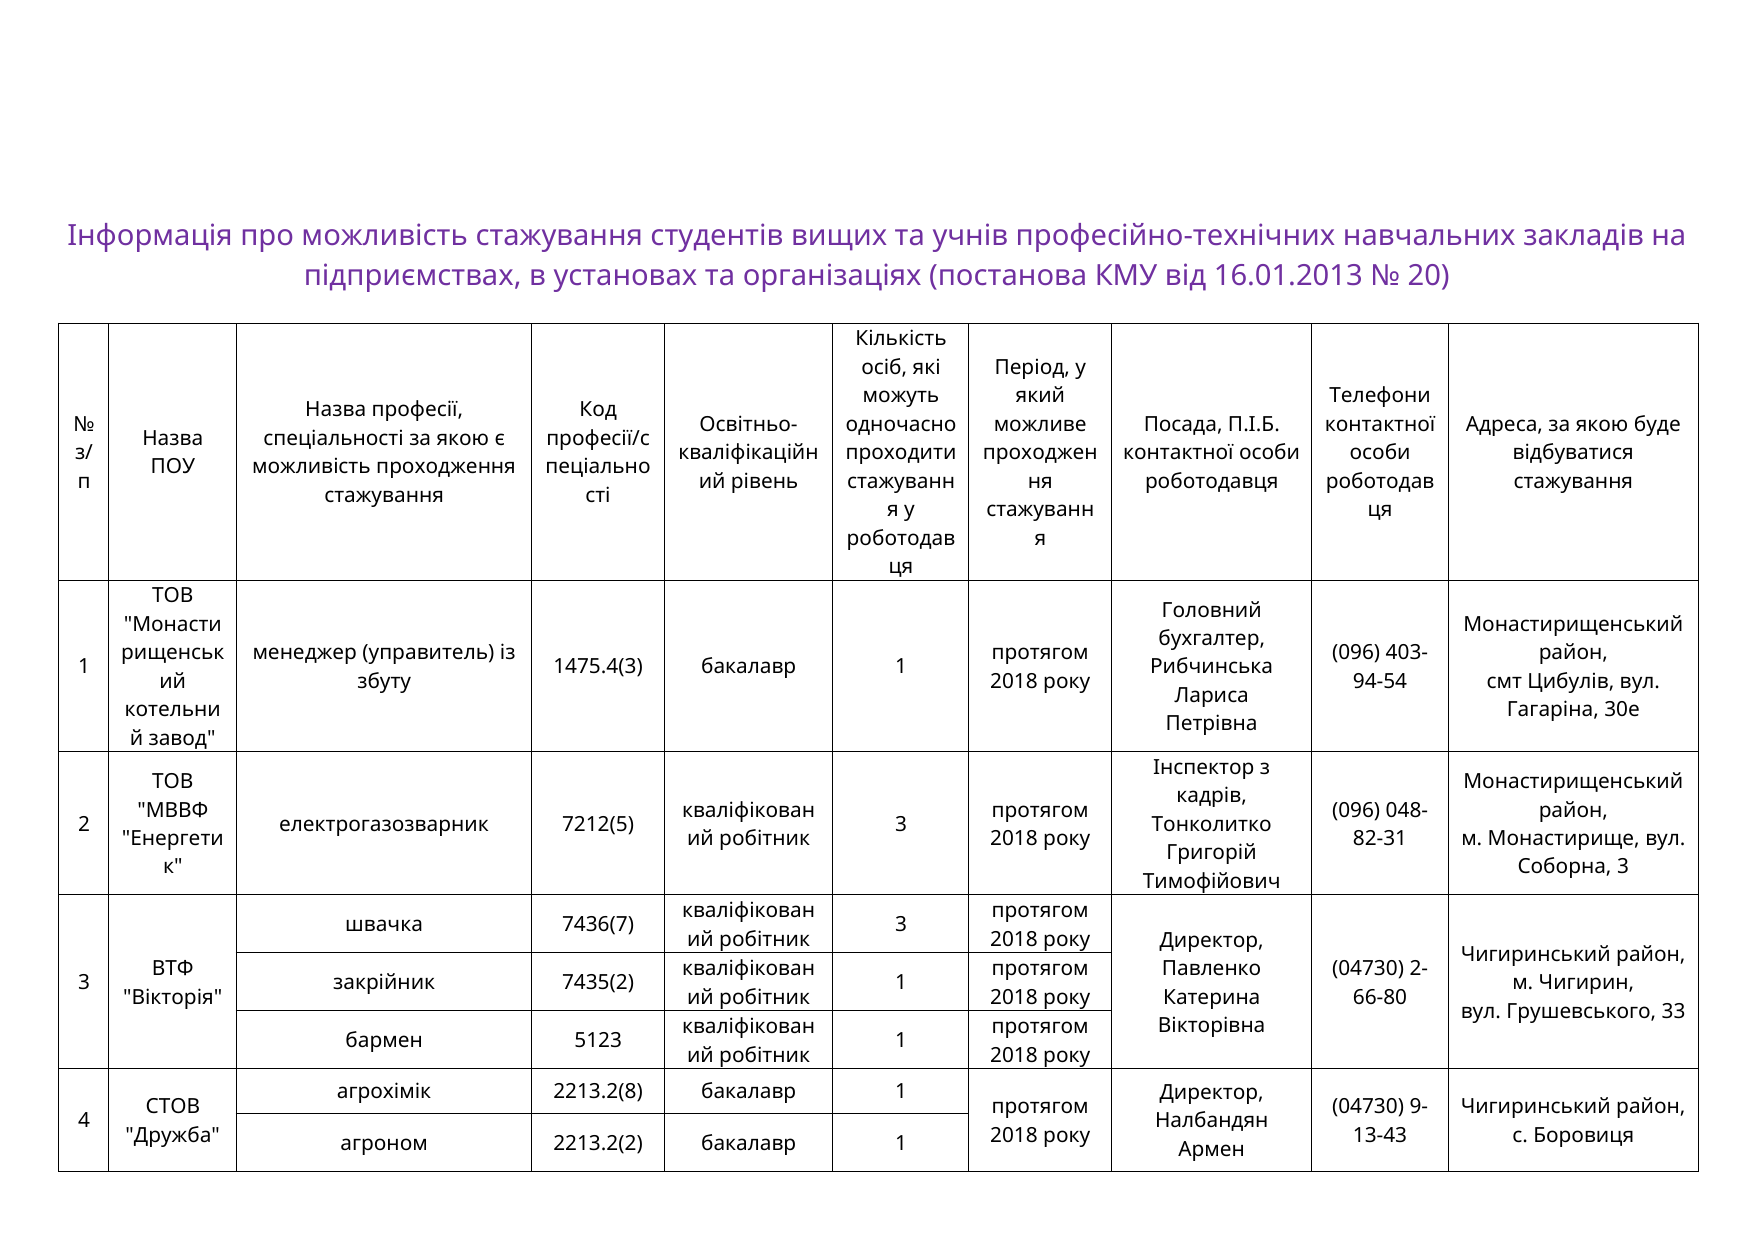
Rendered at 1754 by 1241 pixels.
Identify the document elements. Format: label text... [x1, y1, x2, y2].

table_cell 1475.4(3) [532, 581, 664, 751]
table_cell Головний бухгалтер, Рибчинська Лариса Петрівна [1112, 581, 1311, 751]
table_cell ВТФ "Вікторія" [109, 895, 236, 1068]
table_cell 1 [833, 581, 968, 751]
table_header Посада, П.І.Б. контактної особи роботодавця [1112, 324, 1311, 579]
table_cell ТОВ "Монастирищенський котельний завод" [109, 581, 236, 751]
table_cell 7212(5) [532, 752, 664, 894]
table_cell агроном [237, 1114, 531, 1171]
table_cell бакалавр [665, 1114, 832, 1171]
table_cell кваліфікований робітник [665, 1011, 832, 1068]
table_cell 3 [833, 895, 968, 952]
table_cell (096) 403-94-54 [1312, 581, 1448, 751]
table_cell Чигиринський район, м. Чигирин, вул. Грушевського, 33 [1449, 895, 1698, 1068]
table_cell 1 [833, 1114, 968, 1171]
table_cell кваліфікований робітник [665, 895, 832, 952]
table_header Телефони контактної особи роботодавця [1312, 324, 1448, 579]
table_header Код професії/спеціальності [532, 324, 664, 579]
table_cell 2 [59, 752, 108, 894]
text Інформація про можливість стажування студентів вищих та учнів професійно-технічних навчальних закладів на підприємствах, в установах та організаціях (постанова КМУ від 16.01.2013 № 20) [59, 215, 1695, 294]
table_cell електрогазозварник [237, 752, 531, 894]
table_cell протягом 2018 року [969, 752, 1111, 894]
table_cell Монастирищенський район, м. Монастирище, вул. Соборна, 3 [1449, 752, 1698, 894]
table_cell протягом 2018 року [969, 953, 1111, 1010]
table_cell агрохімік [237, 1069, 531, 1112]
table_cell (04730) 2-66-80 [1312, 895, 1448, 1068]
table_cell 1 [833, 953, 968, 1010]
table_header Адреса, за якою буде відбуватися стажування [1449, 324, 1698, 579]
table_header Освітньо-кваліфікаційний рівень [665, 324, 832, 579]
table_cell протягом 2018 року [969, 1011, 1111, 1068]
table_header Назва професії, спеціальності за якою є можливість проходження стажування [237, 324, 531, 579]
table_cell протягом 2018 року [969, 895, 1111, 952]
table_cell 2213.2(2) [532, 1114, 664, 1171]
table_cell 3 [59, 895, 108, 1068]
table_cell Чигиринський район, с. Боровиця [1449, 1069, 1698, 1171]
table_cell бармен [237, 1011, 531, 1068]
table_header № з/п [59, 324, 108, 579]
table_cell 7435(2) [532, 953, 664, 1010]
table_cell Директор, Налбандян Армен Миколайович [1112, 1069, 1311, 1171]
table_cell закрійник [237, 953, 531, 1010]
table_header Період, у який можливе проходження стажування [969, 324, 1111, 579]
table_header Кількість осіб, які можуть одночасно проходити стажування у роботодавця [833, 324, 968, 579]
table_cell бакалавр [665, 581, 832, 751]
table_cell 4 [59, 1069, 108, 1171]
table_cell 1 [833, 1011, 968, 1068]
table_cell Директор, Павленко Катерина Вікторівна [1112, 895, 1311, 1068]
table_cell 1 [59, 581, 108, 751]
table_cell (096) 048-82-31 [1312, 752, 1448, 894]
table_cell ТОВ "МВВФ "Енергетик" [109, 752, 236, 894]
table_cell протягом 2018 року [969, 581, 1111, 751]
table_header Назва ПОУ [109, 324, 236, 579]
table_cell бакалавр [665, 1069, 832, 1112]
table_cell Монастирищенський район, смт Цибулів, вул. Гагаріна, 30е [1449, 581, 1698, 751]
table_cell Інспектор з кадрів, Тонколитко Григорій Тимофійович [1112, 752, 1311, 894]
table_cell кваліфікований робітник [665, 752, 832, 894]
table_cell кваліфікований робітник [665, 953, 832, 1010]
table_cell 2213.2(8) [532, 1069, 664, 1112]
table_cell менеджер (управитель) із збуту [237, 581, 531, 751]
table_cell швачка [237, 895, 531, 952]
table_cell (04730) 9-13-43 [1312, 1069, 1448, 1171]
table_cell СТОВ "Дружба" [109, 1069, 236, 1171]
table_cell 3 [833, 752, 968, 894]
table_cell протягом 2018 року [969, 1069, 1111, 1171]
table_cell 5123 [532, 1011, 664, 1068]
table_cell 1 [833, 1069, 968, 1112]
table_cell 7436(7) [532, 895, 664, 952]
